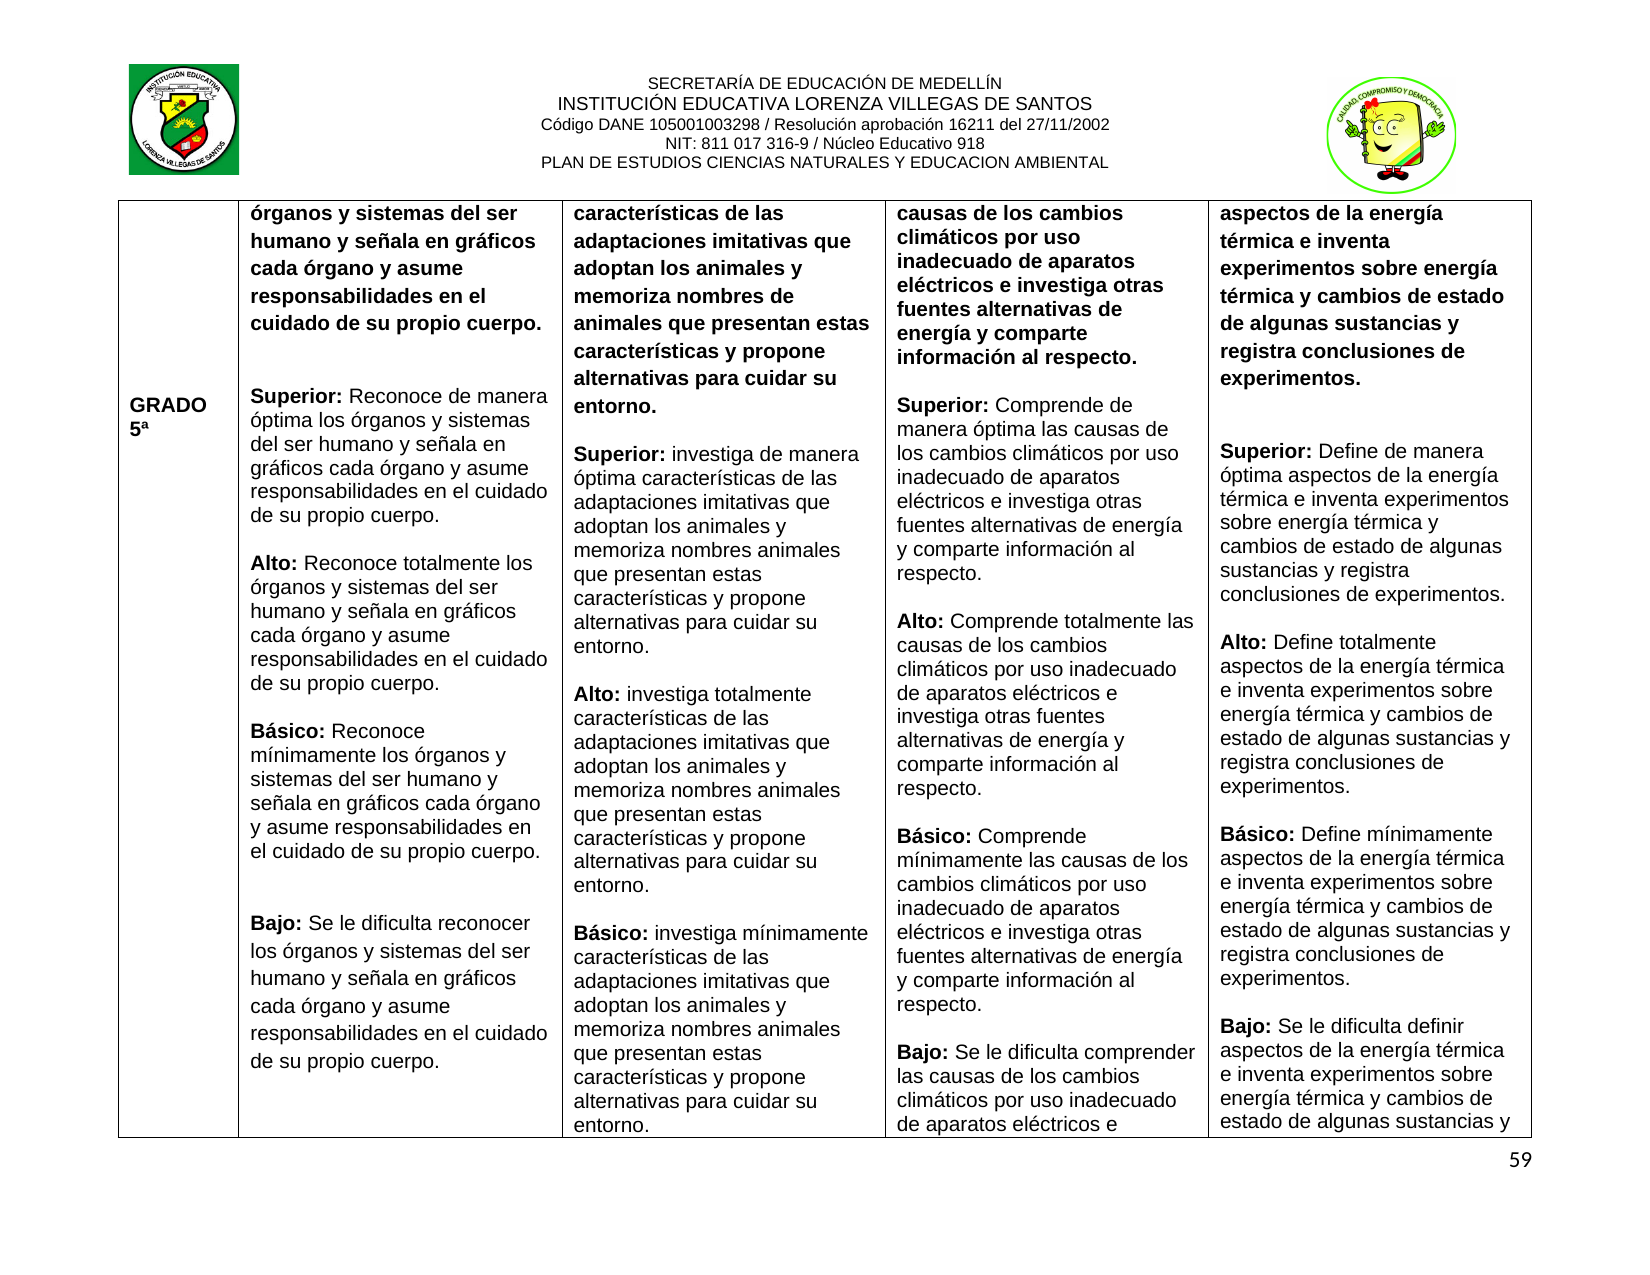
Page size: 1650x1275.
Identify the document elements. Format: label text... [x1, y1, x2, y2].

picture [1326, 77, 1457, 194]
table_cell GRADO 5ª [119, 201, 238, 1137]
picture [128, 64, 240, 175]
